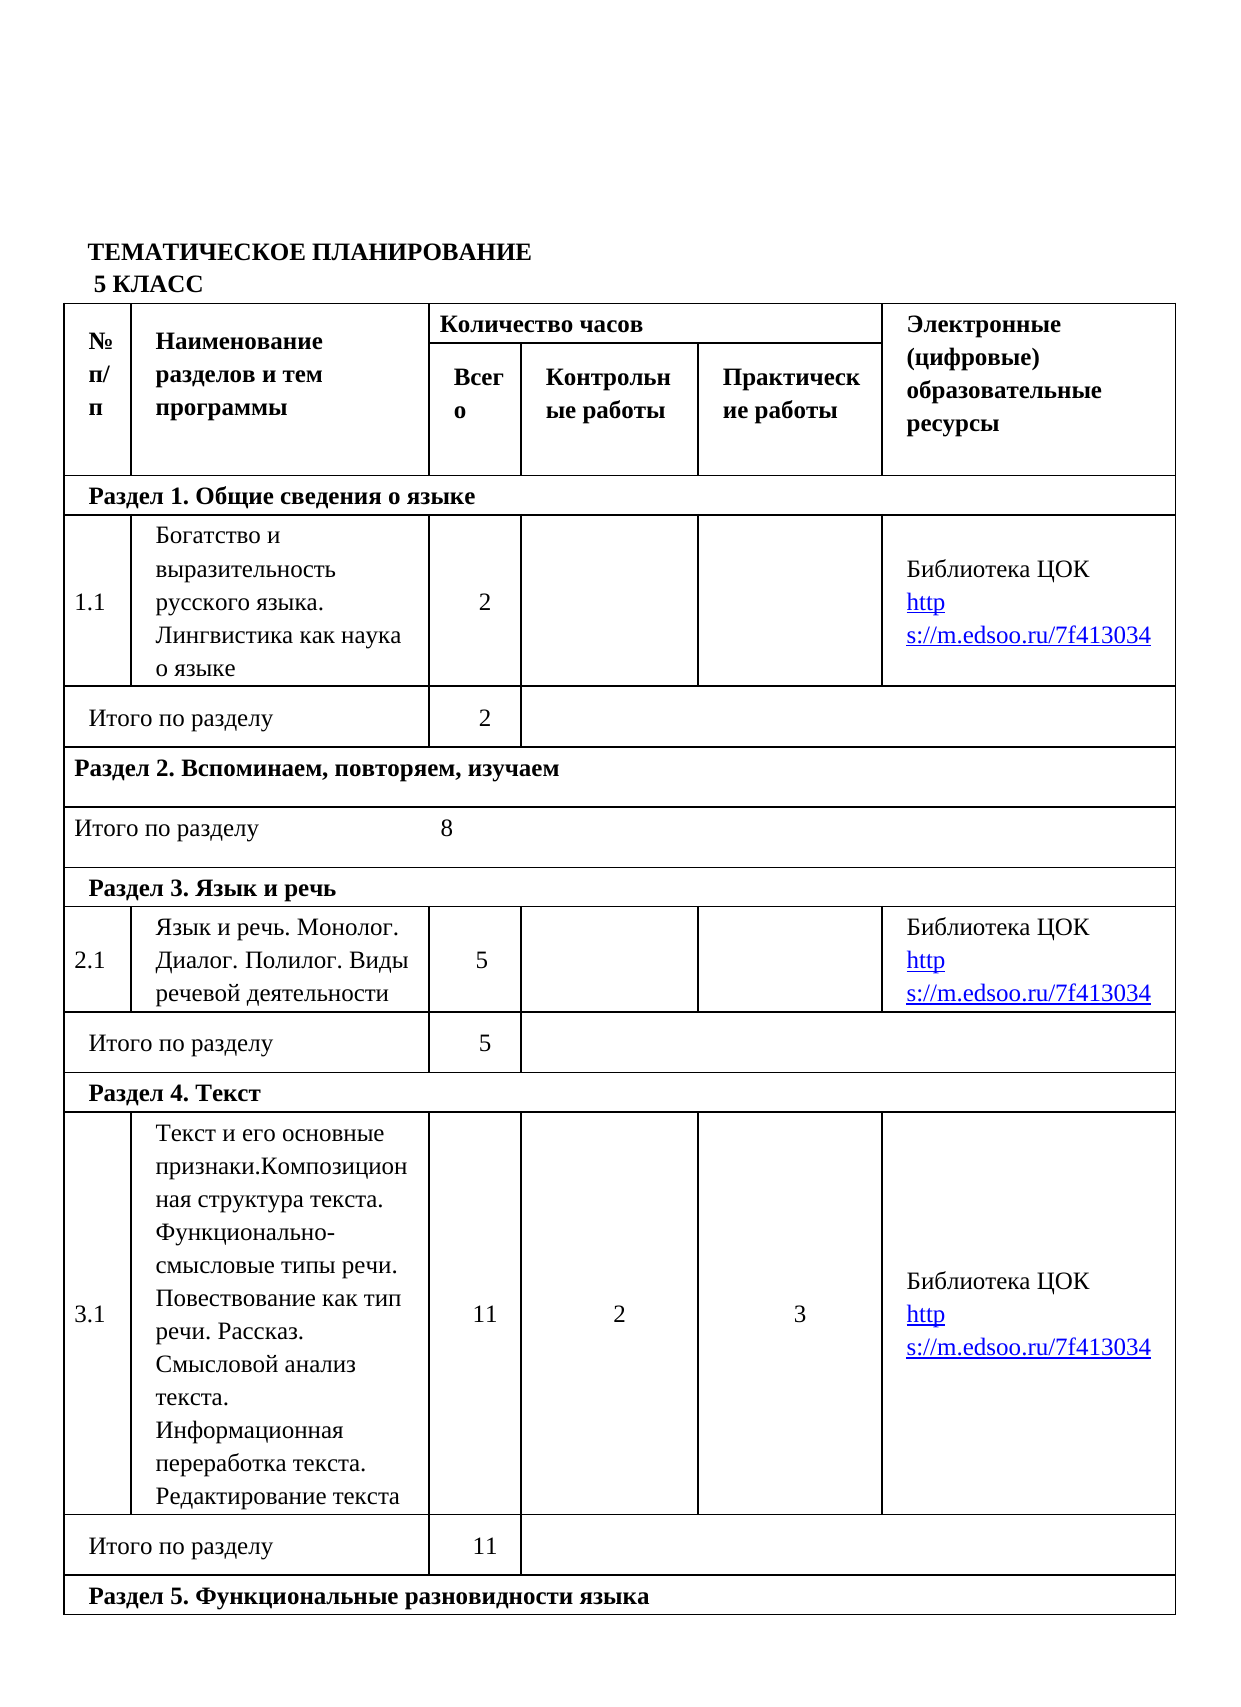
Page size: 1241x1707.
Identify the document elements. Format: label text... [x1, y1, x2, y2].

table_cell [699, 516, 881, 685]
table_cell Раздел 3. Язык и речь [65, 868, 1175, 906]
table_cell 5 [430, 907, 520, 1011]
table_cell Текст и его основные признаки.Композиционная структура текста. Функционально-смысловые типы речи. Повествование как тип речи. Рассказ. Смысловой анализ текста. Информационная переработка текста. Редактирование текста [132, 1113, 428, 1514]
table_cell 11 [430, 1515, 520, 1574]
table_cell Контрольные работы [522, 344, 697, 474]
table_cell Раздел 2. Вспоминаем, повторяем, изучаем [65, 748, 1175, 806]
table_cell Итого по разделу 8 [65, 808, 1175, 866]
table_cell [522, 516, 697, 685]
table_cell 5 [430, 1013, 520, 1072]
table_cell Богатство и выразительность русского языка. Лингвистика как наука о языке [132, 516, 428, 685]
table_cell 11 [430, 1113, 520, 1514]
table_cell Итого по разделу [65, 1013, 428, 1072]
table_header Количество часов [430, 304, 881, 342]
table_cell Раздел 1. Общие сведения о языке [65, 476, 1175, 514]
table_cell 2 [430, 516, 520, 685]
table_cell [522, 1515, 1175, 1574]
table_cell 2 [430, 687, 520, 746]
table_cell Библиотека ЦОК https://m.edsoo.ru/7f413034 [883, 516, 1175, 685]
table_cell Раздел 4. Текст [65, 1073, 1175, 1111]
table_cell [522, 1013, 1175, 1072]
table_cell Итого по разделу [65, 1515, 428, 1574]
table_cell 2.1 [65, 907, 130, 1011]
text 5 КЛАСС [87, 269, 1165, 298]
table_cell 1.1 [65, 516, 130, 685]
table_cell Раздел 5. Функциональные разновидности языка [65, 1576, 1175, 1614]
table_cell [522, 907, 697, 1011]
table_cell Итого по разделу [65, 687, 428, 746]
table_cell [699, 907, 881, 1011]
table_cell 3.1 [65, 1113, 130, 1514]
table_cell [883, 1113, 1175, 1514]
table_cell Практические работы [699, 344, 881, 474]
table_header № п/п [65, 304, 130, 474]
table_cell Язык и речь. Монолог. Диалог. Полилог. Виды речевой деятельности [132, 907, 428, 1011]
table_cell 2 [522, 1113, 697, 1514]
table_header Электронные (цифровые) образовательные ресурсы [883, 304, 1175, 474]
table_cell 3 [699, 1113, 881, 1514]
table_cell Всего [430, 344, 520, 474]
table_header Наименование разделов и тем программы [132, 304, 428, 474]
table_cell [522, 687, 1175, 746]
text ТЕМАТИЧЕСКОЕ ПЛАНИРОВАНИЕ [87, 237, 1165, 265]
table_cell Библиотека ЦОК https://m.edsoo.ru/7f413034 [883, 907, 1175, 1011]
